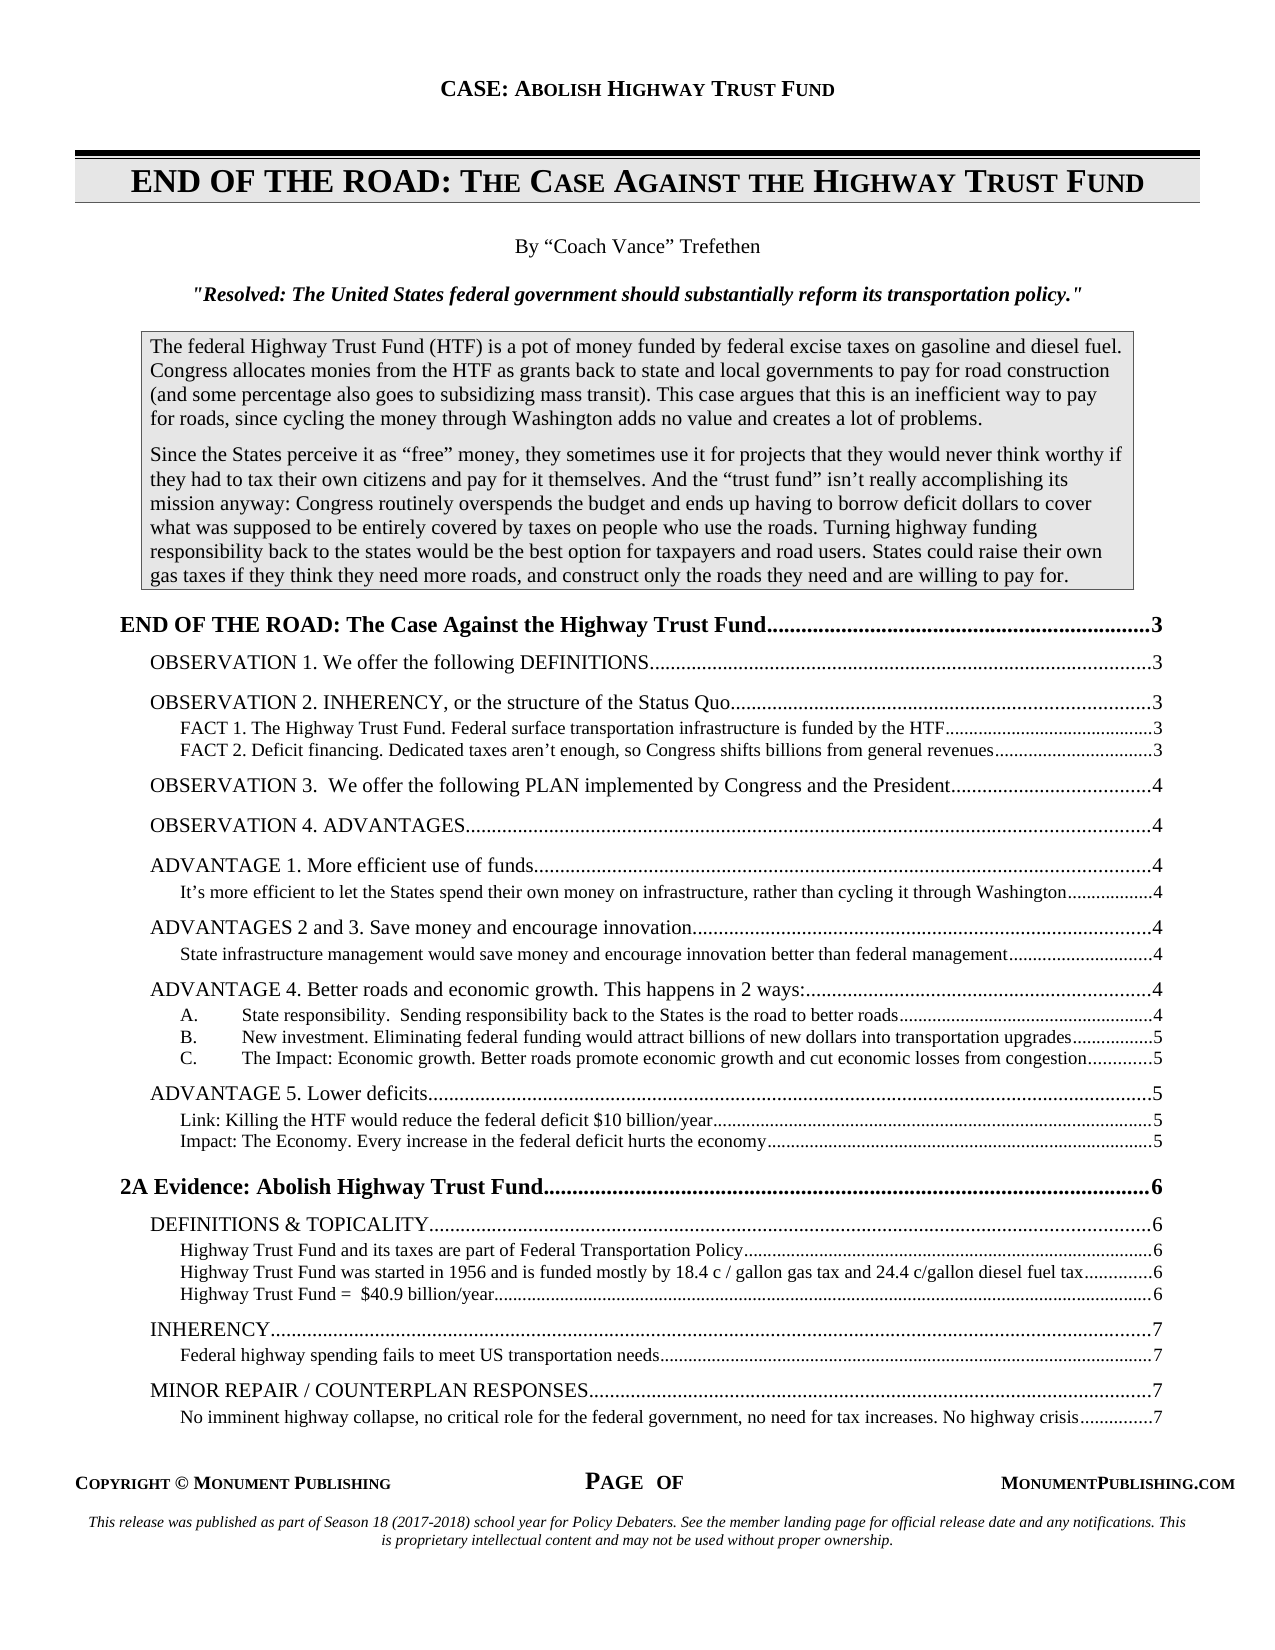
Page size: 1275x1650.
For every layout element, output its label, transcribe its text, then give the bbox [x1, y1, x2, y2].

list Since the States perceive it as “free” money, they sometimes use it for projects that they would never think worthy if they had to tax their own citizens and pay for it themselves. And the “trust fund” isn’t really accomplishing its mission anyway: Congress routinely overspends the budget and ends up having to borrow deficit dollars to cover what was supposed to be entirely covered by taxes on people who use the roads. Turning highway funding responsibility back to the states would be the best option for taxpayers and road users. States could raise their own gas taxes if they think they need more roads, and construct only the roads they need and are willing to pay for. [142, 439, 1133, 589]
text Impact: The Economy. Every increase in the federal deficit hurts the economy 5 [180, 1130, 1125, 1152]
text Highway Trust Fund was started in 1956 and is funded mostly by 18.4 c / gallon gas tax and 24.4 c/gallon diesel fuel tax 6 [180, 1261, 1125, 1282]
text By “Coach Vance” Trefethen [150, 234, 1125, 258]
text A. State responsibility. Sending responsibility back to the States is the road to better roads 4 [180, 1004, 1125, 1026]
text Highway Trust Fund and its taxes are part of Federal Transportation Policy 6 [180, 1239, 1125, 1261]
text ADVANTAGE 1. More efficient use of funds. 4 [150, 853, 1125, 877]
text No imminent highway collapse, no critical role for the federal government, no need for tax increases. No highway crisis 7 [180, 1406, 1125, 1427]
text ADVANTAGE 4. Better roads and economic growth. This happens in 2 ways: 4 [150, 976, 1125, 1001]
text State infrastructure management would save money and encourage innovation better than federal management 4 [180, 942, 1125, 964]
text ADVANTAGE 5. Lower deficits 5 [150, 1081, 1125, 1105]
text Federal highway spending fails to meet US transportation needs 7 [180, 1344, 1125, 1366]
text FACT 1. The Highway Trust Fund. Federal surface transportation infrastructure is funded by the HTF 3 [180, 717, 1125, 739]
text OBSERVATION 1. We offer the following DEFINITIONS. 3 [150, 649, 1125, 674]
text It’s more efficient to let the States spend their own money on infrastructure, rather than cycling it through Washington 4 [180, 881, 1125, 902]
text "Resolved: The United States federal government should substantially reform its transportation policy." [150, 282, 1125, 306]
text FACT 2. Deficit financing. Dedicated taxes aren’t enough, so Congress shifts billions from general revenues 3 [180, 739, 1125, 760]
text ADVANTAGES 2 and 3. Save money and encourage innovation. 4 [150, 915, 1125, 939]
text Highway Trust Fund = $40.9 billion/year 6 [180, 1282, 1125, 1304]
text END OF THE ROAD: The Case Against the Highway Trust Fund 3 [120, 611, 1125, 637]
text 2A Evidence: Abolish Highway Trust Fund 6 [120, 1173, 1125, 1199]
text B. New investment. Eliminating federal funding would attract billions of new dollars into transportation upgrades 5 [180, 1026, 1125, 1047]
text DEFINITIONS & TOPICALITY 6 [150, 1212, 1125, 1236]
title END OF THE ROAD: The Case Against the Highway Trust Fund [75, 159, 1200, 202]
text OBSERVATION 3. We offer the following PLAN implemented by Congress and the President 4 [150, 773, 1125, 797]
text C. The Impact: Economic growth. Better roads promote economic growth and cut economic losses from congestion 5 [180, 1047, 1125, 1069]
text INHERENCY 7 [150, 1316, 1125, 1341]
text OBSERVATION 4. ADVANTAGES 4 [150, 813, 1125, 837]
list The federal Highway Trust Fund (HTF) is a pot of money funded by federal excise taxes on gasoline and diesel fuel. Congress allocates monies from the HTF as grants back to state and local governments to pay for road construction (and some percentage also goes to subsidizing mass transit). This case argues that this is an inefficient way to pay for roads, since cycling the money through Washington adds no value and creates a lot of problems. [142, 332, 1133, 430]
text MINOR REPAIR / COUNTERPLAN RESPONSES 7 [150, 1378, 1125, 1402]
text OBSERVATION 2. INHERENCY, or the structure of the Status Quo. 3 [150, 690, 1125, 714]
text Link: Killing the HTF would reduce the federal deficit $10 billion/year 5 [180, 1109, 1125, 1130]
